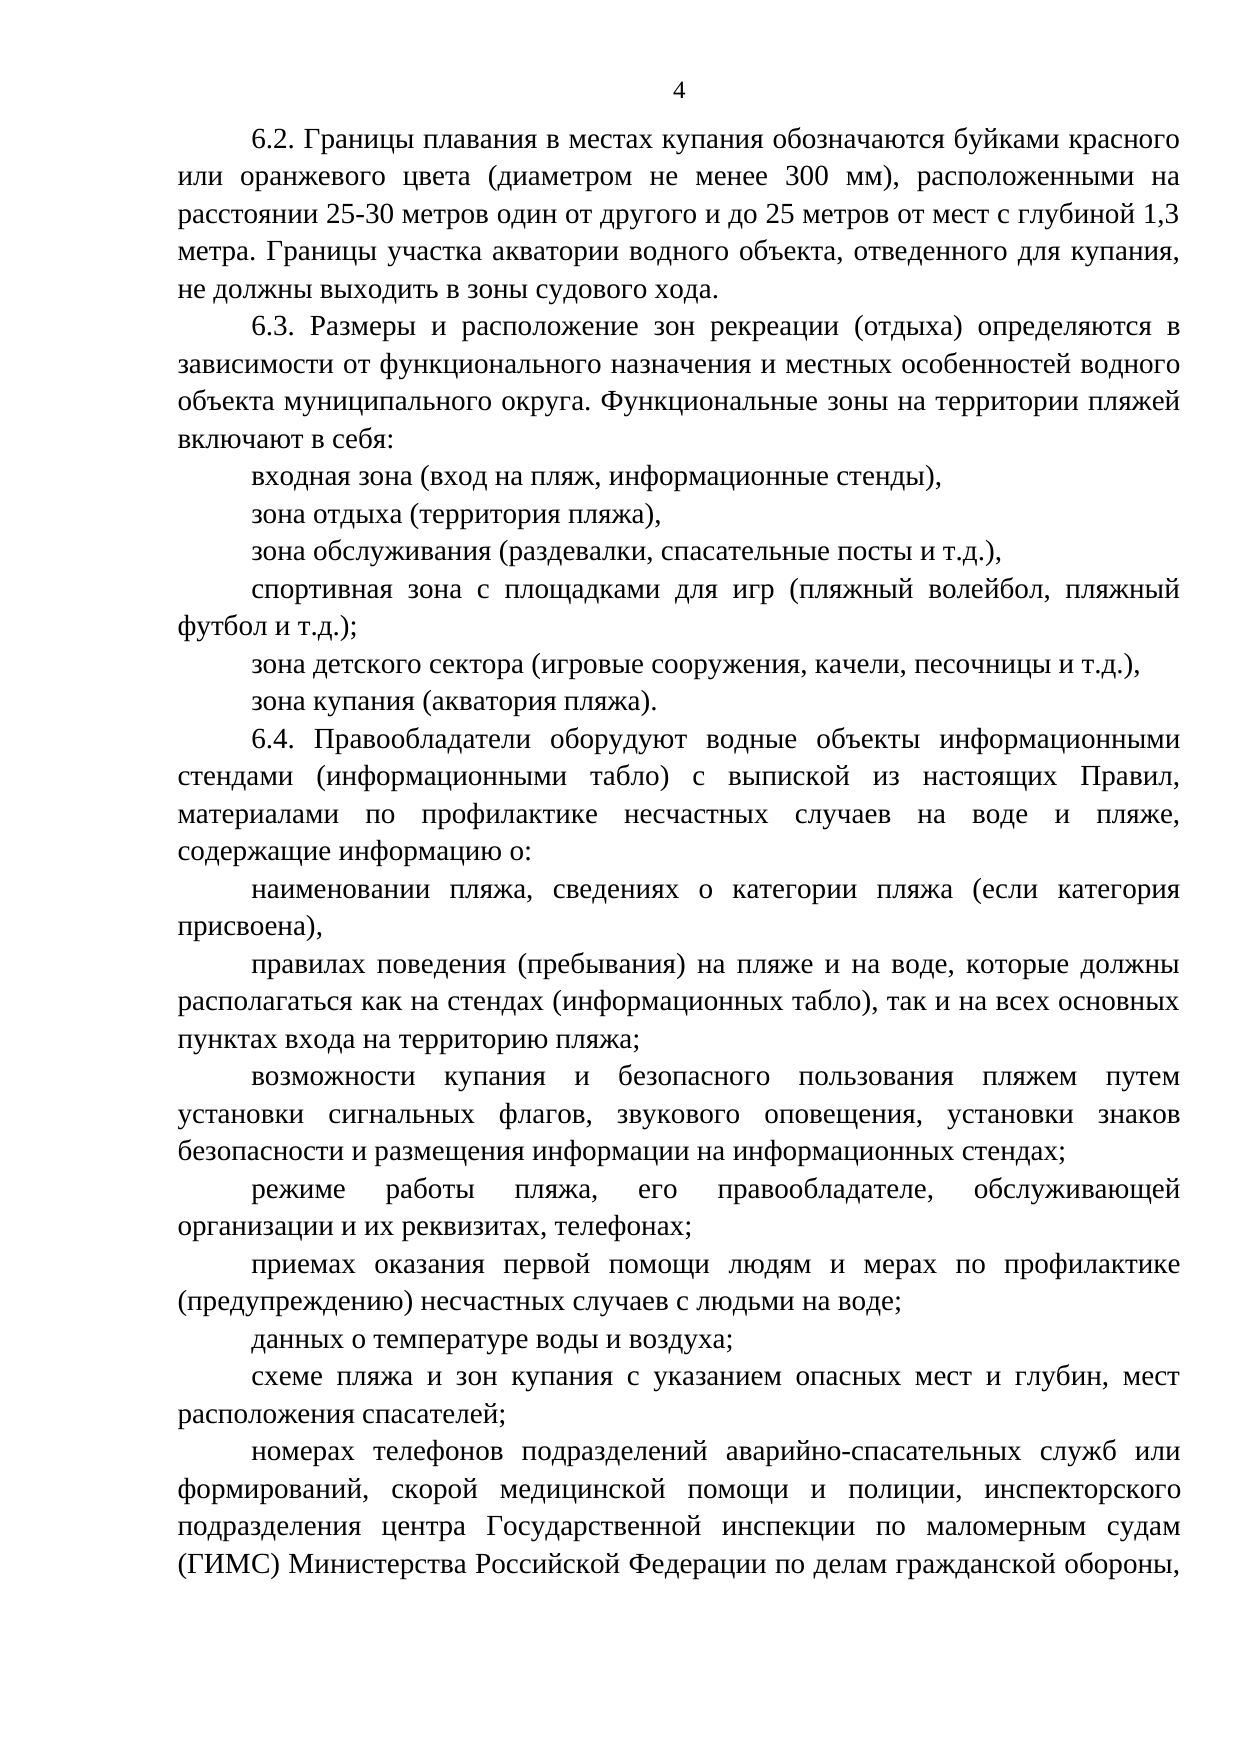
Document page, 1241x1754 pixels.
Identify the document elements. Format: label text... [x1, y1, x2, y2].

text зона обслуживания (раздевалки, спасательные посты и т.д.), [177, 531, 1181, 568]
text схеме пляжа и зон купания с указанием опасных мест и глубин, мест расположения спасателей; [177, 1356, 1181, 1431]
text зона детского сектора (игровые сооружения, качели, песочницы и т.д.), [177, 643, 1181, 681]
text приемах оказания первой помощи людям и мерах по профилактике (предупреждению) несчастных случаев с людьми на воде; [177, 1243, 1181, 1318]
text зона отдыха (территория пляжа), [177, 493, 1181, 531]
text спортивная зона с площадками для игр (пляжный волейбол, пляжный футбол и т.д.); [177, 568, 1181, 643]
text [177, 1431, 1181, 1581]
text правилах поведения (пребывания) на пляже и на воде, которые должны располагаться как на стендах (информационных табло), так и на всех основных пунктах входа на территорию пляжа; [177, 943, 1181, 1056]
text режиме работы пляжа, его правообладателе, обслуживающей организации и их реквизитах, телефонах; [177, 1168, 1181, 1243]
text зона купания (акватория пляжа). [177, 681, 1181, 718]
text данных о температуре воды и воздуха; [177, 1318, 1181, 1356]
text возможности купания и безопасного пользования пляжем путем установки сигнальных флагов, звукового оповещения, установки знаков безопасности и размещения информации на информационных стендах; [177, 1056, 1181, 1168]
text 6.4. Правообладатели оборудуют водные объекты информационными стендами (информационными табло) с выпиской из настоящих Правил, материалами по профилактике несчастных случаев на воде и пляже, содержащие информацию о: [177, 718, 1181, 868]
text 6.2. Границы плавания в местах купания обозначаются буйками красного или оранжевого цвета (диаметром не менее 300 мм), расположенными на расстоянии 25-30 метров один от другого и до 25 метров от мест с глубиной 1,3 метра. Границы участка акватории водного объекта, отведенного для купания, не должны выходить в зоны судового хода. [177, 118, 1181, 306]
text наименовании пляжа, сведениях о категории пляжа (если категория присвоена), [177, 868, 1181, 943]
text входная зона (вход на пляж, информационные стенды), [177, 456, 1181, 493]
text 6.3. Размеры и расположение зон рекреации (отдыха) определяются в зависимости от функционального назначения и местных особенностей водного объекта муниципального округа. Функциональные зоны на территории пляжей включают в себя: [177, 306, 1181, 456]
